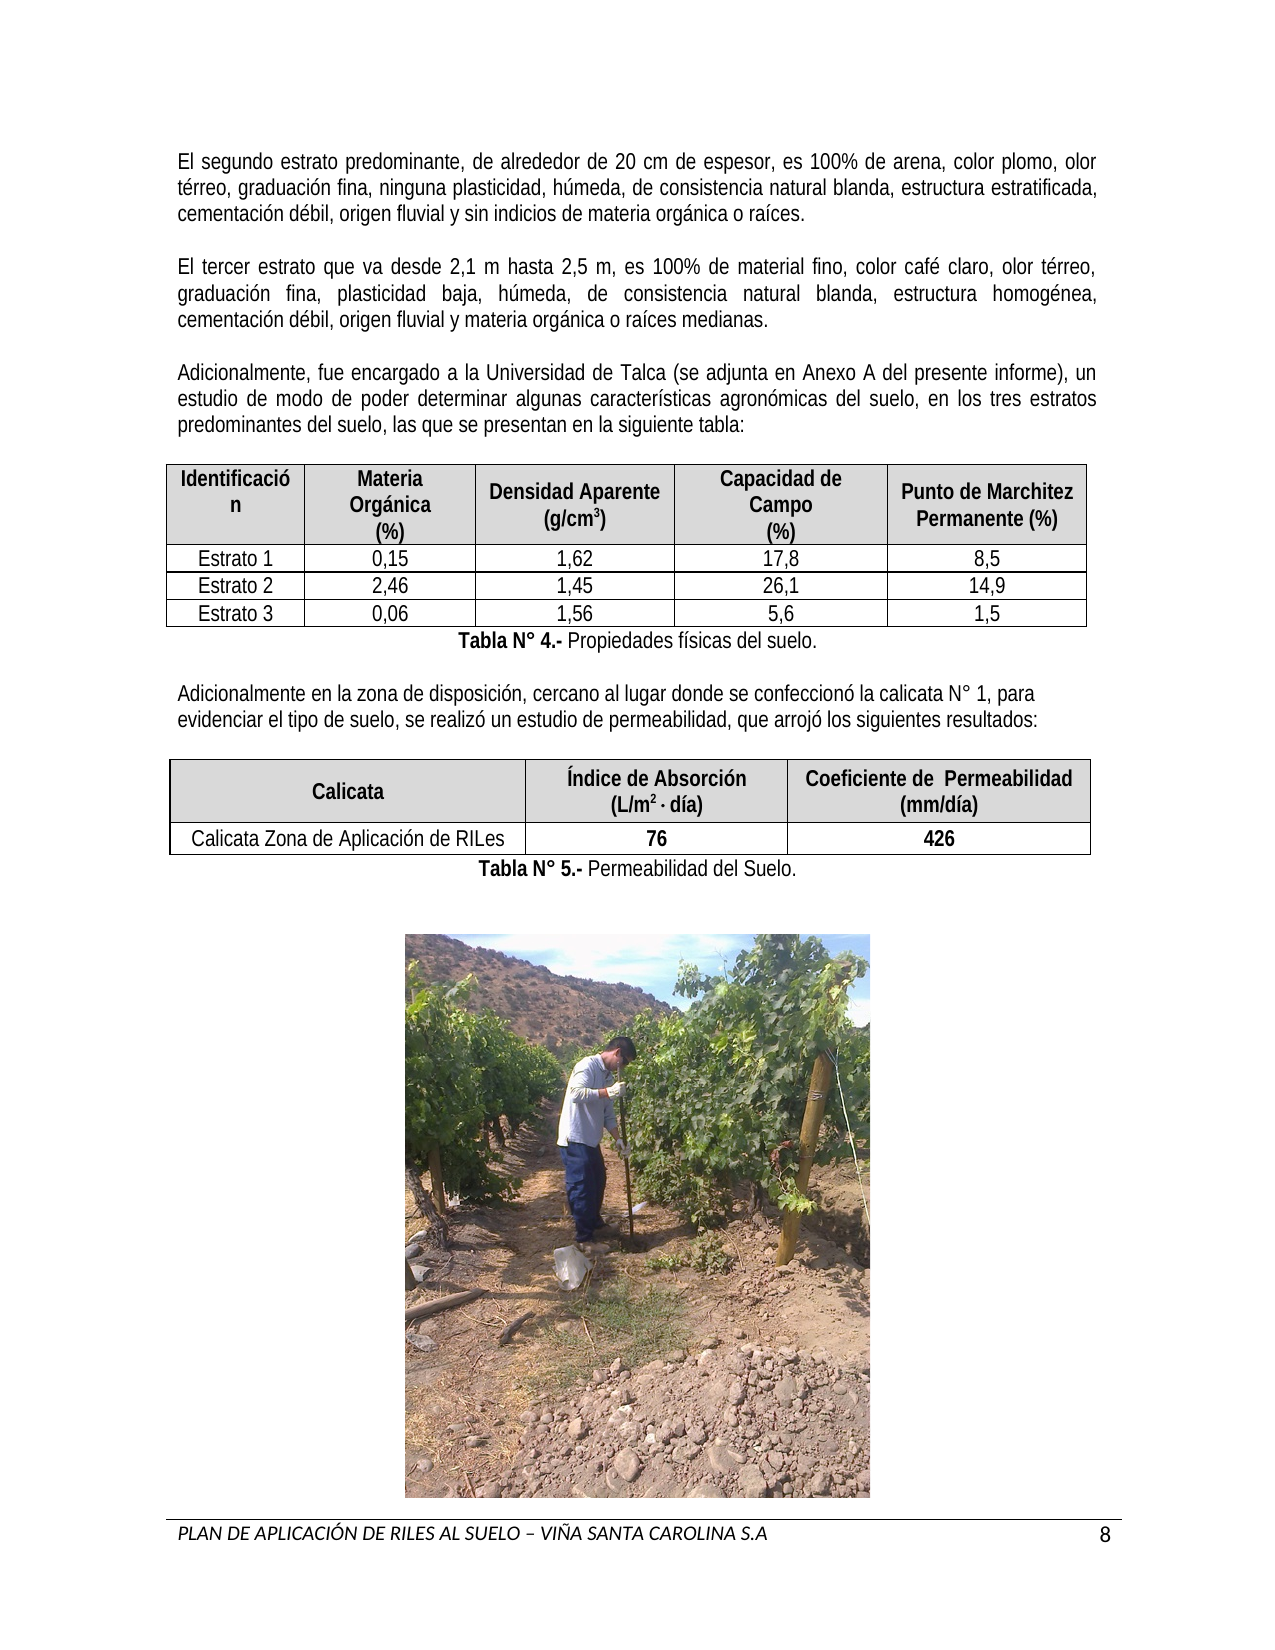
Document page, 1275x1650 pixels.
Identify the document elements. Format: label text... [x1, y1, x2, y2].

table_cell Estrato 1 [167, 545, 304, 571]
picture [405, 934, 871, 1498]
table_cell 2,46 [305, 573, 475, 599]
text El segundo estrato predominante, de alrededor de 20 cm de espesor, es 100% de arena, color plomo, olor térreo, graduación fina, ninguna plasticidad, húmeda, de consistencia natural blanda, estructura estratificada, cementación débil, origen fluvial y sin indicios de materia orgánica o raíces. [177, 148, 1098, 227]
text Adicionalmente en la zona de disposición, cercano al lugar donde se confeccionó la calicata N° 1, para evidenciar el tipo de suelo, se realizó un estudio de permeabilidad, que arrojó los siguientes resultados: [177, 680, 1098, 733]
table_cell Estrato 2 [167, 573, 304, 599]
table_cell 8,5 [888, 545, 1086, 571]
table_cell 1,56 [476, 600, 674, 626]
table_cell 14,9 [888, 573, 1086, 599]
table_cell 1,62 [476, 545, 674, 571]
text Tabla N° 5.- Permeabilidad del Suelo. [177, 855, 1098, 882]
table_cell Calicata Zona de Aplicación de RILes [171, 823, 525, 854]
table_header Calicata [171, 760, 525, 822]
table_cell 76 [526, 823, 787, 854]
table_header Punto de Marchitez Permanente (%) [888, 465, 1086, 544]
table_header Índice de Absorción (L/m2día) [526, 760, 787, 822]
text Tabla N° 4.- Propiedades físicas del suelo. [177, 627, 1098, 654]
table_header Materia Orgánica (%) [305, 465, 475, 544]
text El tercer estrato que va desde 2,1 m hasta 2,5 m, es 100% de material fino, color café claro, olor térreo, graduación fina, plasticidad baja, húmeda, de consistencia natural blanda, estructura homogénea, cementación débil, origen fluvial y materia orgánica o raíces medianas. [177, 253, 1098, 332]
table_cell 0,06 [305, 600, 475, 626]
table_cell 1,45 [476, 573, 674, 599]
table_cell 1,5 [888, 600, 1086, 626]
text Adicionalmente, fue encargado a la Universidad de Talca (se adjunta en Anexo A del presente informe), un estudio de modo de poder determinar algunas características agronómicas del suelo, en los tres estratos predominantes del suelo, las que se presentan en la siguiente tabla: [177, 358, 1098, 438]
table_cell 0,15 [305, 545, 475, 571]
table_header Densidad Aparente (g/cm3) [476, 465, 674, 544]
table_cell 17,8 [675, 545, 887, 571]
table_cell Estrato 3 [167, 600, 304, 626]
table_header Capacidad de Campo (%) [675, 465, 887, 544]
table_cell 26,1 [675, 573, 887, 599]
table_cell 5,6 [675, 600, 887, 626]
table_header Coeficiente de Permeabilidad (mm/día) [788, 760, 1090, 822]
table_cell 426 [788, 823, 1090, 854]
table_header Identificación [167, 465, 304, 544]
